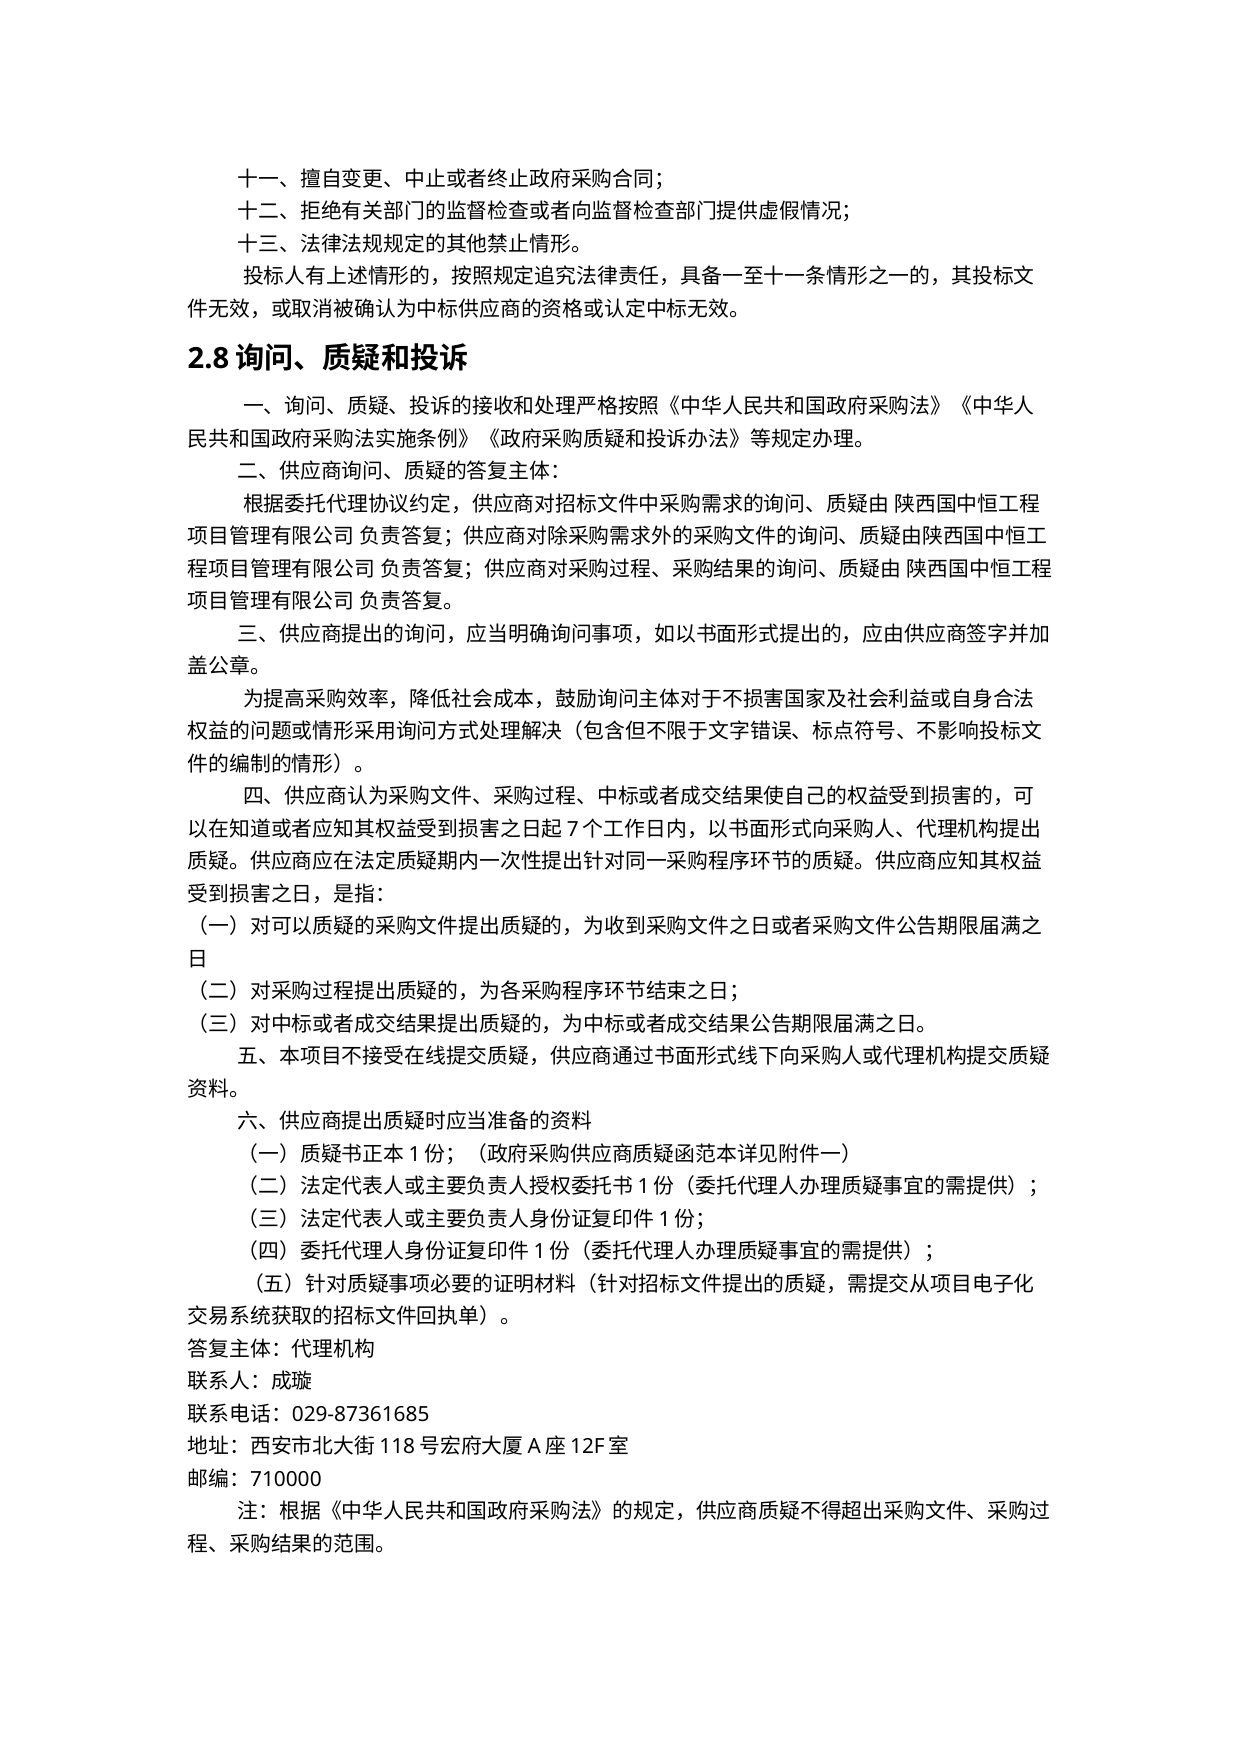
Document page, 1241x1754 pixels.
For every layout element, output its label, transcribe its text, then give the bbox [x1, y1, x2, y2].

text 答复主体：代理机构 [187, 1332, 1053, 1364]
text 邮编：710000 [187, 1462, 1053, 1494]
text 根据委托代理协议约定，供应商对招标文件中采购需求的询问、质疑由 陕西国中恒工程项目管理有限公司 负责答复；供应商对除采购需求外的采购文件的询问、质疑由陕西国中恒工程项目管理有限公司 负责答复；供应商对采购过程、采购结果的询问、质疑由 陕西国中恒工程项目管理有限公司 负责答复。 [187, 487, 1053, 617]
text （二）对采购过程提出质疑的，为各采购程序环节结束之日； [187, 974, 1053, 1007]
text 十三、法律法规规定的其他禁止情形。 [187, 227, 1053, 259]
text 三、供应商提出的询问，应当明确询问事项，如以书面形式提出的，应由供应商签字并加盖公章。 [187, 617, 1053, 682]
text （三）对中标或者成交结果提出质疑的，为中标或者成交结果公告期限届满之日。 [187, 1007, 1053, 1039]
text 六、供应商提出质疑时应当准备的资料 [187, 1104, 1053, 1137]
text 2.8询问、质疑和投诉 [187, 324, 1053, 389]
text 注：根据《中华人民共和国政府采购法》的规定，供应商质疑不得超出采购文件、采购过程、采购结果的范围。 [187, 1494, 1053, 1559]
text 联系电话：029-87361685 [187, 1397, 1053, 1429]
text 地址：西安市北大街118号宏府大厦A座12F室 [187, 1429, 1053, 1462]
text 投标人有上述情形的，按照规定追究法律责任，具备一至十一条情形之一的，其投标文件无效，或取消被确认为中标供应商的资格或认定中标无效。 [187, 259, 1053, 324]
text （一）对可以质疑的采购文件提出质疑的，为收到采购文件之日或者采购文件公告期限届满之日 [187, 909, 1053, 974]
text （三）法定代表人或主要负责人身份证复印件1份； [187, 1202, 1053, 1234]
text 联系人：成璇 [187, 1364, 1053, 1397]
text 五、本项目不接受在线提交质疑，供应商通过书面形式线下向采购人或代理机构提交质疑资料。 [187, 1039, 1053, 1104]
text （一）质疑书正本1份；（政府采购供应商质疑函范本详见附件一） [187, 1137, 1053, 1169]
text （五）针对质疑事项必要的证明材料（针对招标文件提出的质疑，需提交从项目电子化交易系统获取的招标文件回执单）。 [187, 1267, 1053, 1332]
text （四）委托代理人身份证复印件1份（委托代理人办理质疑事宜的需提供）； [187, 1234, 1053, 1267]
text 十一、擅自变更、中止或者终止政府采购合同； [187, 162, 1053, 194]
text 为提高采购效率，降低社会成本，鼓励询问主体对于不损害国家及社会利益或自身合法权益的问题或情形采用询问方式处理解决（包含但不限于文字错误、标点符号、不影响投标文件的编制的情形）。 [187, 682, 1053, 779]
text （二）法定代表人或主要负责人授权委托书1份（委托代理人办理质疑事宜的需提供）； [187, 1169, 1053, 1202]
text 一、询问、质疑、投诉的接收和处理严格按照《中华人民共和国政府采购法》《中华人民共和国政府采购法实施条例》《政府采购质疑和投诉办法》等规定办理。 [187, 389, 1053, 454]
text 二、供应商询问、质疑的答复主体： [187, 454, 1053, 487]
text 十二、拒绝有关部门的监督检查或者向监督检查部门提供虚假情况； [187, 194, 1053, 227]
text 四、供应商认为采购文件、采购过程、中标或者成交结果使自己的权益受到损害的，可以在知道或者应知其权益受到损害之日起7个工作日内，以书面形式向采购人、代理机构提出质疑。供应商应在法定质疑期内一次性提出针对同一采购程序环节的质疑。供应商应知其权益受到损害之日，是指： [187, 779, 1053, 909]
